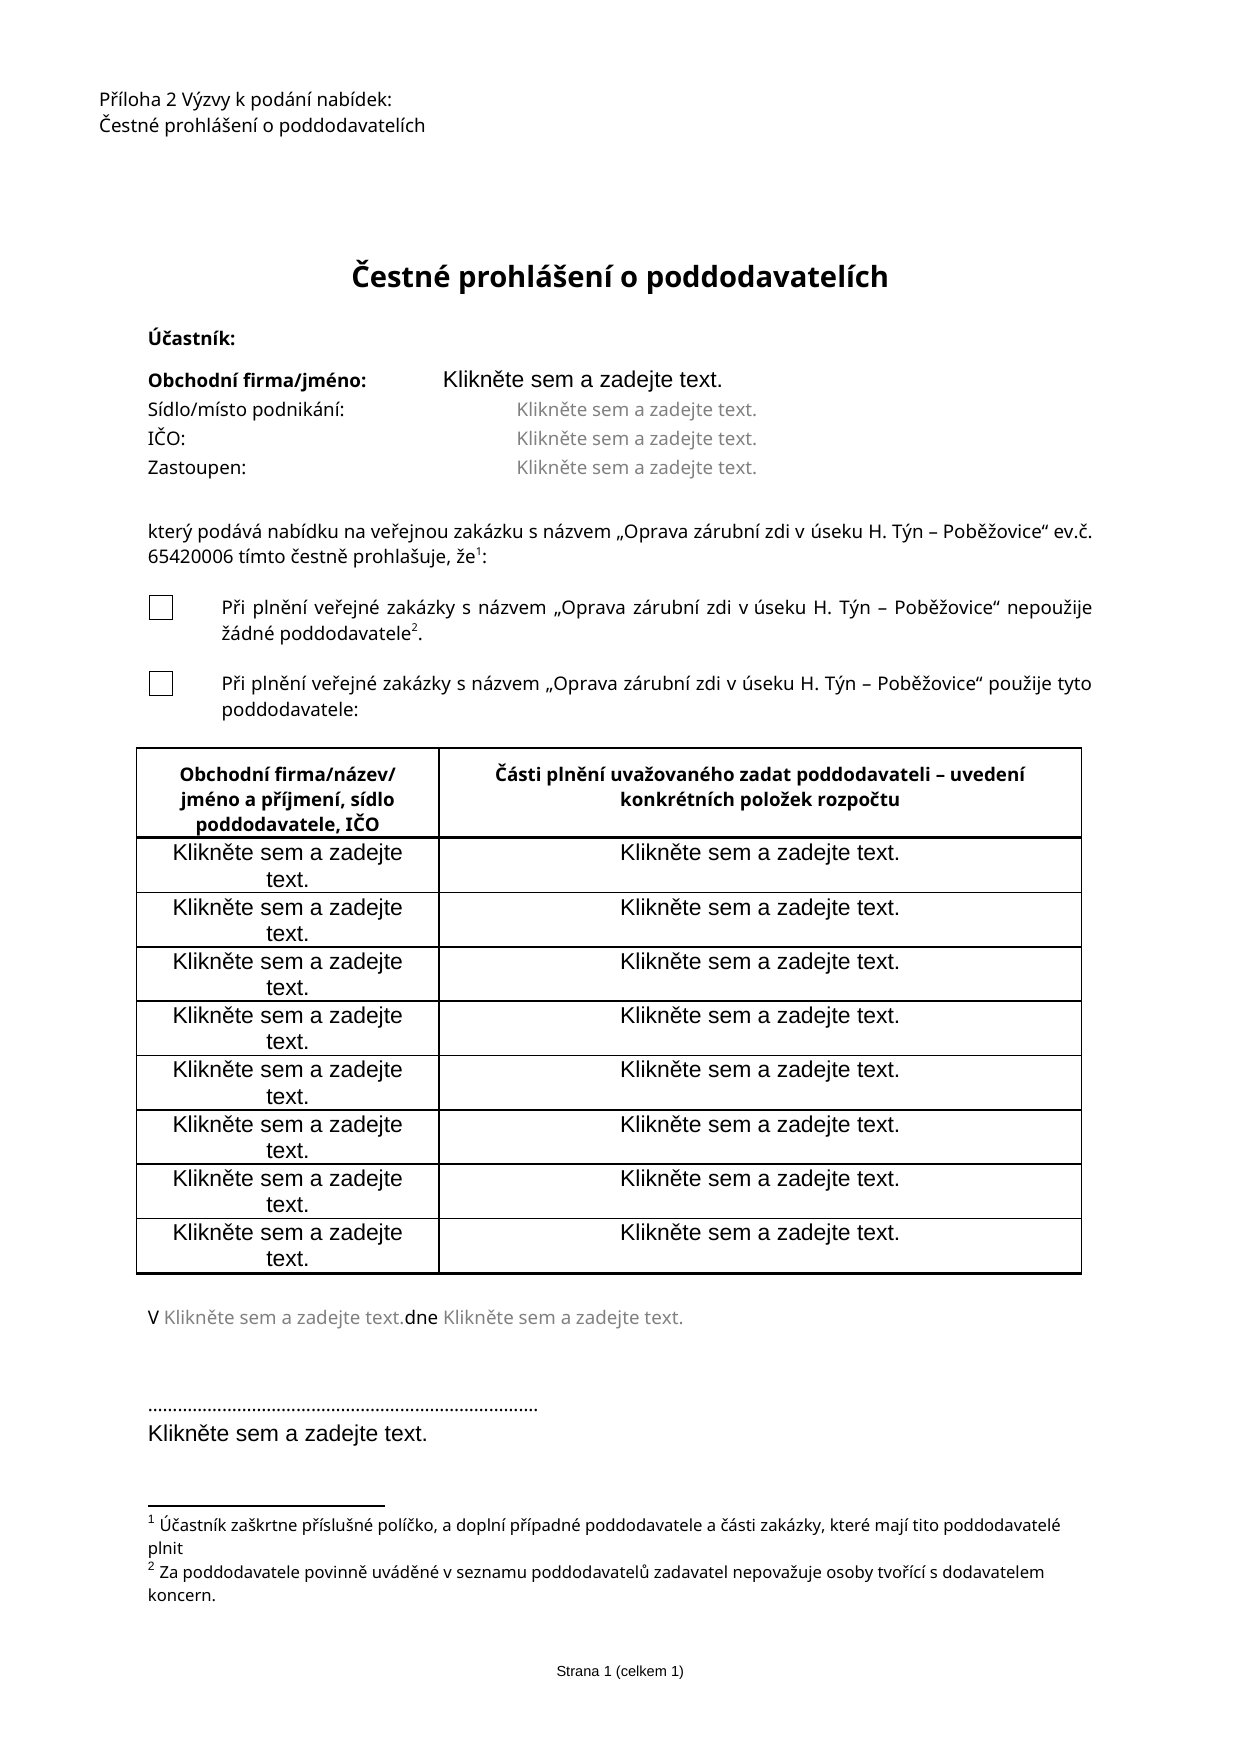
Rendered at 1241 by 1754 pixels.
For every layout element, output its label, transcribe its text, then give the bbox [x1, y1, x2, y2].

text Zastoupen: [148, 451, 1093, 480]
text Při plnění veřejné zakázky s názvem „Oprava zárubní zdi v úseku H. Týn – Poběžovice“ použije tyto poddodavatele: [148, 670, 1093, 721]
text Obchodní firma/jméno: [148, 364, 1093, 393]
text Při plnění veřejné zakázky s názvem „Oprava zárubní zdi v úseku H. Týn – Poběžovice“ nepoužije žádné poddodavatele. [148, 594, 1093, 645]
text IČO: [148, 422, 1093, 451]
table_header Části plnění uvažovaného zadat poddodavateli – uvedení konkrétních položek rozpočtu [440, 749, 1081, 836]
text Účastník: [148, 321, 1093, 352]
text Sídlo/místo podnikání: [148, 393, 1093, 422]
text V dne [148, 1300, 1092, 1329]
text ……………………………………………………………………. [148, 1388, 1092, 1417]
table_header Obchodní firma/název/ jméno a příjmení, sídlo poddodavatele, IČO [137, 749, 438, 836]
text který podává nabídku na veřejnou zakázku s názvem „Oprava zárubní zdi v úseku H. Týn – Poběžovice“ ev.č. 65420006 tímto čestně prohlašuje, že: [148, 518, 1093, 569]
title Čestné prohlášení o poddodavatelích [148, 256, 1093, 296]
